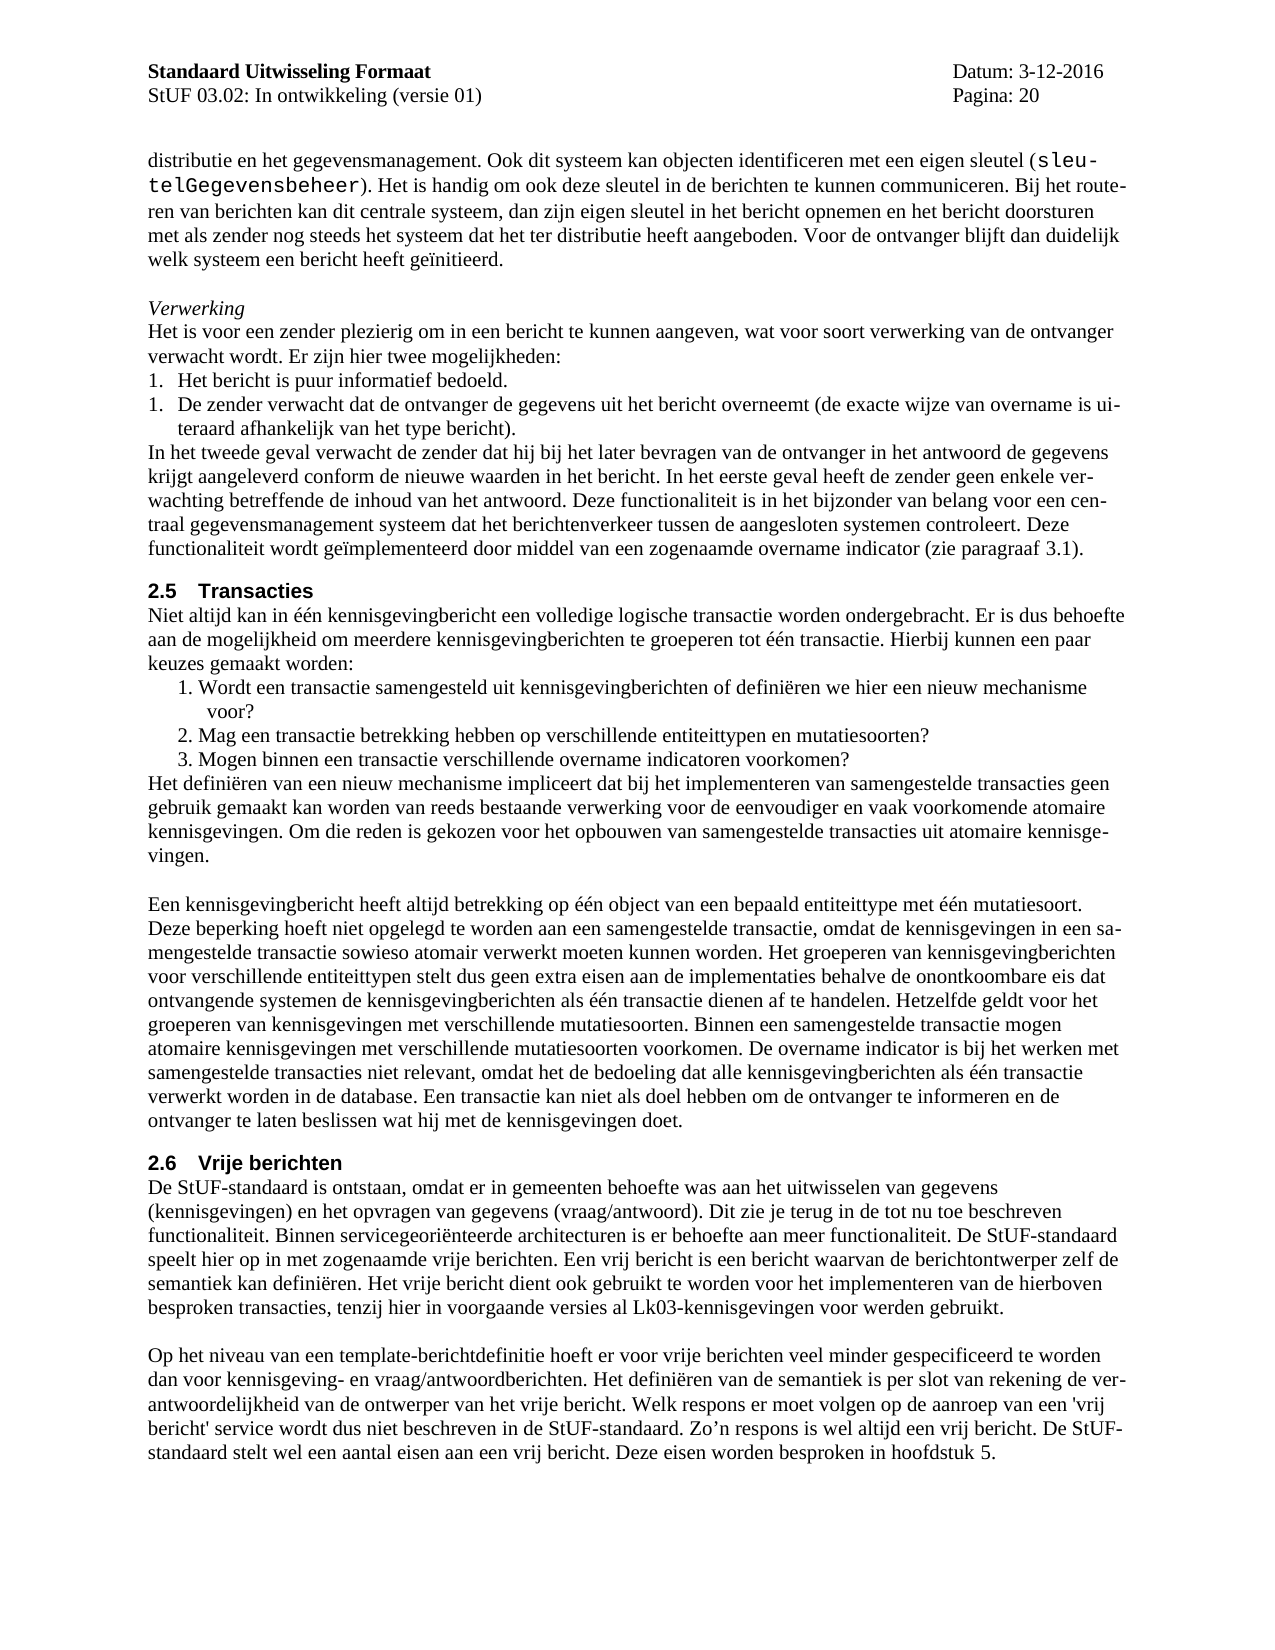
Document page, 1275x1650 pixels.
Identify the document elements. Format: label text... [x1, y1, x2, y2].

text Een kennisgevingbericht heeft altijd betrekking op één object van een bepaald entiteittype met één mutatiesoort. Deze beperking hoeft niet opgelegd te worden aan een samengestelde transactie, omdat de kennisgevingen in een samengestelde transactie sowieso atomair verwerkt moeten kunnen worden. Het groeperen van kennisgevingberichten voor verschillende entiteittypen stelt dus geen extra eisen aan de implementaties behalve de onontkoombare eis dat ontvangende systemen de kennisgevingberichten als één transactie dienen af te handelen. Hetzelfde geldt voor het groeperen van kennisgevingen met verschillende mutatiesoorten. Binnen een samengestelde transactie mogen atomaire kennisgevingen met verschillende mutatiesoorten voorkomen. De overname indicator is bij het werken met samengestelde transacties niet relevant, omdat het de bedoeling dat alle kennisgevingberichten als één transactie verwerkt worden in de database. Een transactie kan niet als doel hebben om de ontvanger te informeren en de ontvanger te laten beslissen wat hij met de kennisgevingen doet. [148, 892, 1127, 1132]
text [148, 148, 1127, 271]
list Mogen binnen een transactie verschillende overname indicatoren voorkomen? [177, 747, 1127, 771]
list Wordt een transactie samengesteld uit kennisgevingberichten of definiëren we hier een nieuw mechanisme voor? [177, 675, 1127, 723]
text Niet altijd kan in één kennisgevingbericht een volledige logische transactie worden ondergebracht. Er is dus behoefte aan de mogelijkheid om meerdere kennisgevingberichten te groeperen tot één transactie. Hierbij kunnen een paar keuzes gemaakt worden: [148, 603, 1127, 675]
text Het is voor een zender plezierig om in een bericht te kunnen aangeven, wat voor soort verwerking van de ontvanger verwacht wordt. Er zijn hier twee mogelijkheden: [148, 319, 1127, 368]
list Het bericht is puur informatief bedoeld. [148, 368, 1127, 392]
text Op het niveau van een template-berichtdefinitie hoeft er voor vrije berichten veel minder gespecificeerd te worden dan voor kennisgeving- en vraag/antwoordberichten. Het definiëren van de semantiek is per slot van rekening de verantwoordelijkheid van de ontwerper van het vrije bericht. Welk respons er moet volgen op de aanroep van een 'vrij bericht' service wordt dus niet beschreven in de StUF-standaard. Zo’n respons is wel altijd een vrij bericht. De StUF-standaard stelt wel een aantal eisen aan een vrij bericht. Deze eisen worden besproken in hoofdstuk 7. [148, 1343, 1127, 1464]
list Mag een transactie betrekking hebben op verschillende entiteittypen en mutatiesoorten? [177, 723, 1127, 747]
text In het tweede geval verwacht de zender dat hij bij het later bevragen van de ontvanger in het antwoord de gegevens krijgt aangeleverd conform de nieuwe waarden in het bericht. In het eerste geval heeft de zender geen enkele verwachting betreffende de inhoud van het antwoord. Deze functionaliteit is in het bijzonder van belang voor een centraal gegevensmanagement systeem dat het berichtenverkeer tussen de aangesloten systemen controleert. Deze functionaliteit wordt geïmplementeerd door middel van een zogenaamde overname indicator (zie paragraaf 5.1). [148, 440, 1127, 560]
subtitle Transacties [148, 579, 1127, 603]
text Verwerking [148, 295, 1127, 319]
text De StUF-standaard is ontstaan, omdat er in gemeenten behoefte was aan het uitwisselen van gegevens (kennisgevingen) en het opvragen van gegevens (vraag/antwoord). Dit zie je terug in de tot nu toe beschreven functionaliteit. Binnen servicegeoriënteerde architecturen is er behoefte aan meer functionaliteit. De StUF-standaard speelt hier op in met zogenaamde vrije berichten. Een vrij bericht is een bericht waarvan de berichtontwerper zelf de semantiek kan definiëren. Het vrije bericht dient ook gebruikt te worden voor het implementeren van de hierboven besproken transacties, tenzij hier in voorgaande versies al Lk03-kennisgevingen voor werden gebruikt. [148, 1175, 1127, 1319]
subtitle Vrije berichten [148, 1151, 1127, 1175]
text Het definiëren van een nieuw mechanisme impliceert dat bij het implementeren van samengestelde transacties geen gebruik gemaakt kan worden van reeds bestaande verwerking voor de eenvoudiger en vaak voorkomende atomaire kennisgevingen. Om die reden is gekozen voor het opbouwen van samengestelde transacties uit atomaire kennisgevingen. [148, 771, 1127, 867]
list De zender verwacht dat de ontvanger de gegevens uit het bericht overneemt (de exacte wijze van overname is uiteraard afhankelijk van het type bericht). [148, 392, 1127, 440]
